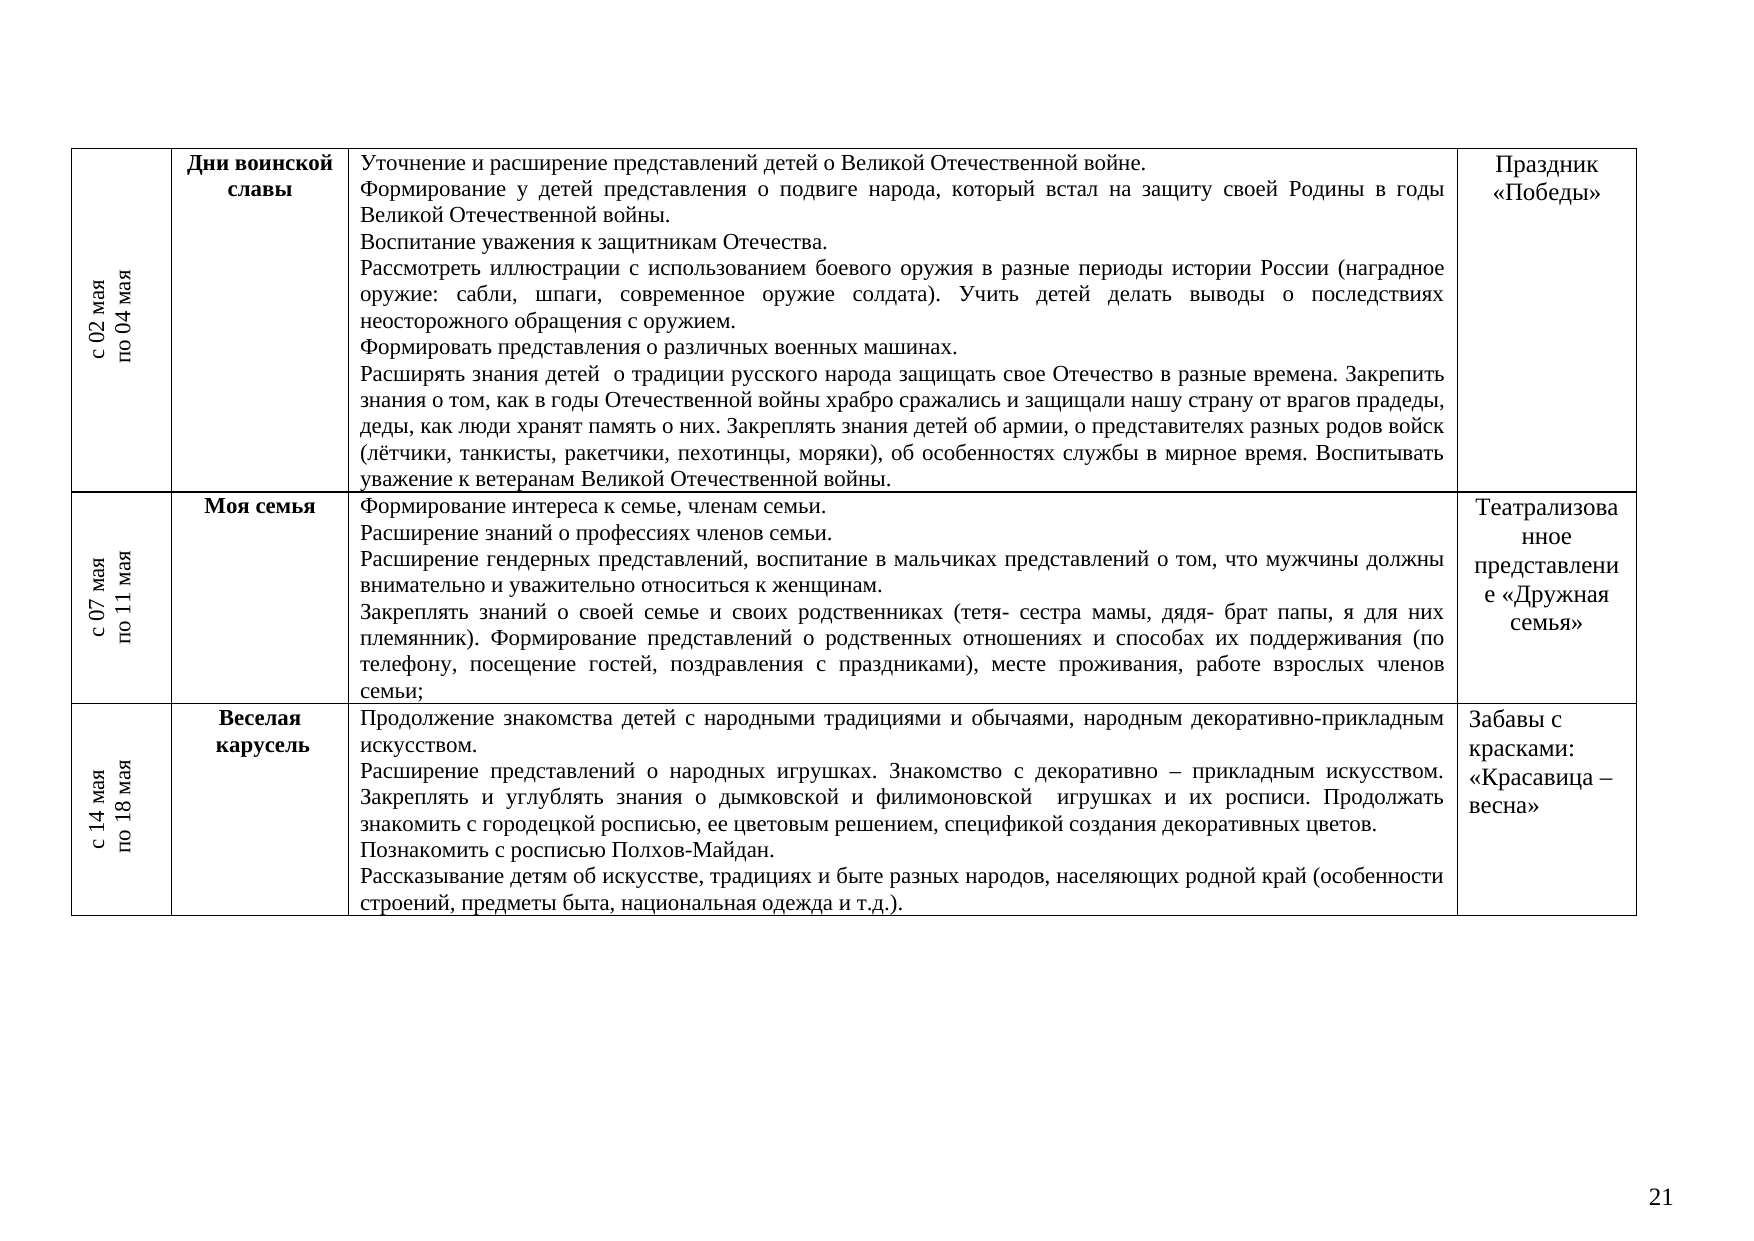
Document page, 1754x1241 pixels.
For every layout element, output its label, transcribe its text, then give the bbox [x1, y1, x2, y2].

table_cell Забавы с красками: «Красавица – весна» [1458, 704, 1636, 915]
table_cell Театрализованное представление «Дружная семья» [1458, 493, 1636, 703]
table_cell Дни воинской славы [172, 149, 348, 491]
table_cell Праздник «Победы» [1458, 149, 1636, 491]
table_cell Моя семья [172, 493, 348, 703]
table_cell с 07 мая по 11 мая [72, 493, 171, 703]
table_cell Продолжение знакомства детей с народными традициями и обычаями, народным декоративно-прикладным искусством. Расширение представлений о народных игрушках. Знакомство с декоративно – прикладным искусством. Закреплять и углублять знания о дымковской и филимоновской игрушках и их росписи. Продолжать знакомить с городецкой росписью, ее цветовым решением, спецификой создания декоративных цветов. Познакомить с росписью Полхов-Майдан. Рассказывание детям об искусстве, традициях и быте разных народов, населяющих родной край (особенности строений, предметы быта, национальная одежда и т.д.). [349, 704, 1457, 915]
table_cell Веселая карусель [172, 704, 348, 915]
table_cell Формирование интереса к семье, членам семьи. Расширение знаний о профессиях членов семьи. Расширение гендерных представлений, воспитание в мальчиках представлений о том, что мужчины должны внимательно и уважительно относиться к женщинам. Закреплять знаний о своей семье и своих родственниках (тетя- сестра мамы, дядя- брат папы, я для них племянник). Формирование представлений о родственных отношениях и способах их поддерживания (по телефону, посещение гостей, поздравления с праздниками), месте проживания, работе взрослых членов семьи; [349, 493, 1457, 703]
table_cell Уточнение и расширение представлений детей о Великой Отечественной войне. Формирование у детей представления о подвиге народа, который встал на защиту своей Родины в годы Великой Отечественной войны. Воспитание уважения к защитникам Отечества. Рассмотреть иллюстрации с использованием боевого оружия в разные периоды истории России (наградное оружие: сабли, шпаги, современное оружие солдата). Учить детей делать выводы о последствиях неосторожного обращения с оружием. Формировать представления о различных военных машинах. Расширять знания детей о традиции русского народа защищать свое Отечество в разные времена. Закрепить знания о том, как в годы Отечественной войны храбро сражались и защищали нашу страну от врагов прадеды, деды, как люди хранят память о них. Закреплять знания детей об армии, о представителях разных родов войск (лётчики, танкисты, ракетчики, пехотинцы, моряки), об особенностях службы в мирное время. Воспитывать уважение к ветеранам Великой Отечественной войны. [349, 149, 1457, 491]
table_cell с 14 мая по 18 мая [72, 704, 171, 915]
table_cell с 02 мая по 04 мая [72, 149, 171, 491]
